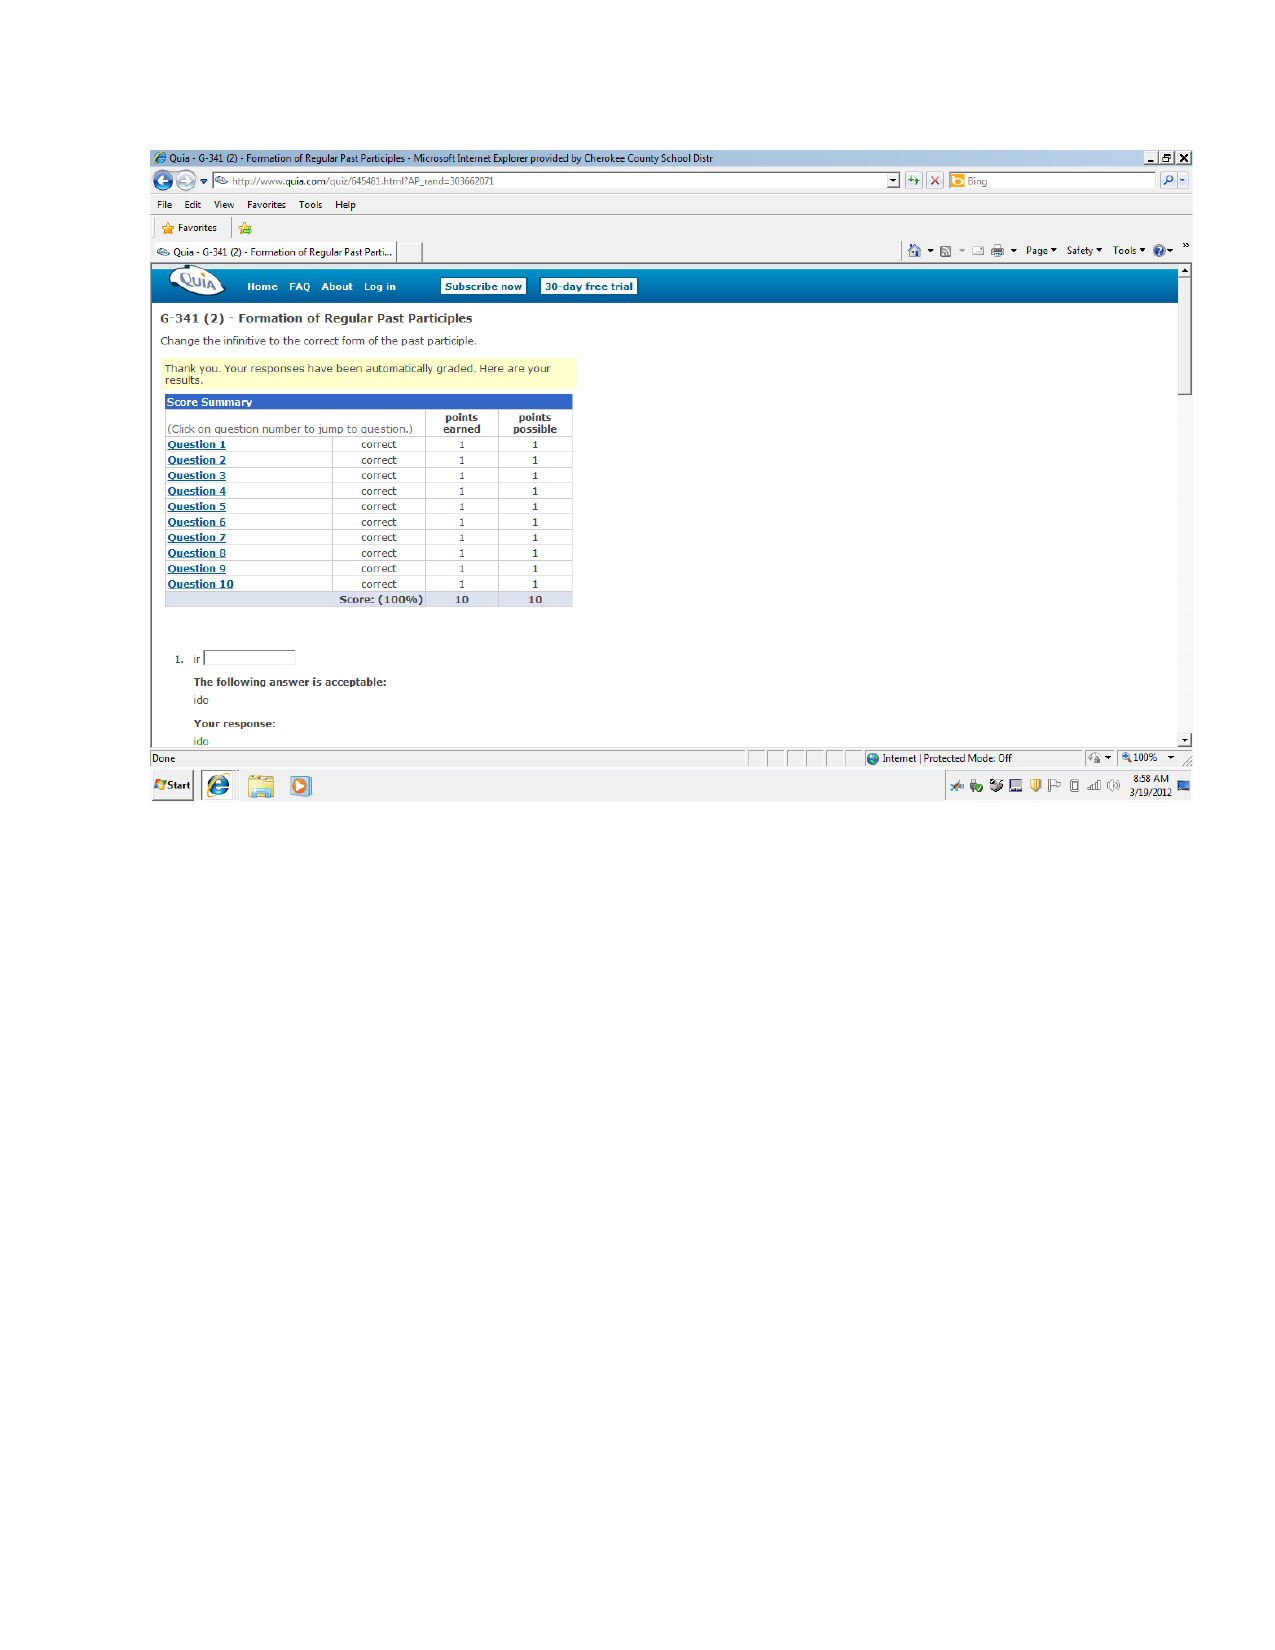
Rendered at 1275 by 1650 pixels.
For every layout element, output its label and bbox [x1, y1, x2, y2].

picture [150, 150, 1193, 802]
